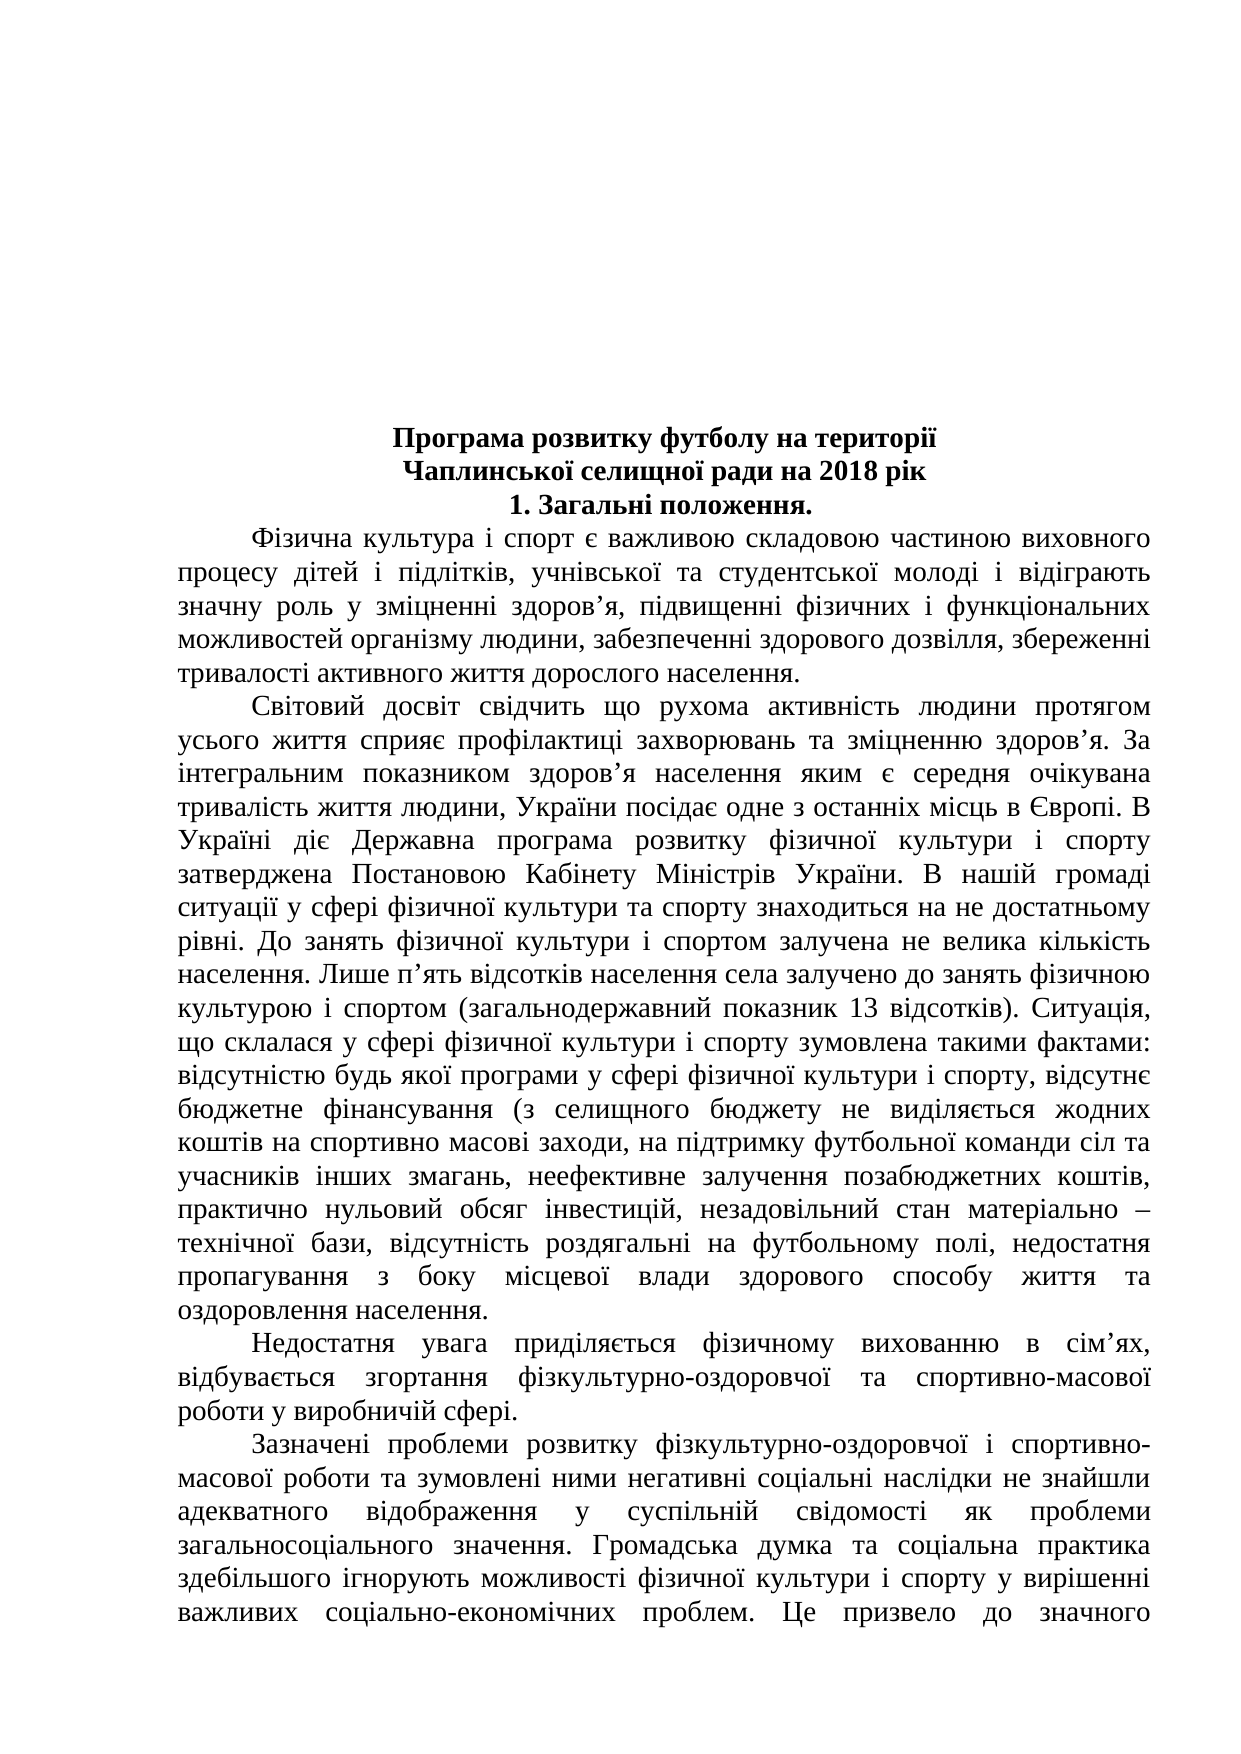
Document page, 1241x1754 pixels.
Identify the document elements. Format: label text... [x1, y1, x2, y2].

text Світовий досвіт свідчить що рухома активність людини протягом усього життя сприяє профілактиці захворювань та зміцненню здоров’я. За інтегральним показником здоров’я населення яким є середня очікувана тривалість життя людини, України посідає одне з останніх місць в Європі. В Україні діє Державна програма розвитку фізичної культури і спорту затверджена Постановою Кабінету Міністрів України. В нашій громаді ситуації у сфері фізичної культури та спорту знаходиться на не достатньому рівні. До занять фізичної культури і спортом залучена не велика кількість населення. Лише п’ять відсотків населення села залучено до занять фізичною культурою і спортом (загальнодержавний показник 13 відсотків). Ситуація, що склалася у сфері фізичної культури і спорту зумовлена такими фактами: відсутністю будь якої програми у сфері фізичної культури і спорту, відсутнє бюджетне фінансування (з селищного бюджету не виділяється жодних коштів на спортивно масові заходи, на підтримку футбольної команди сіл та учасників інших змагань, неефективне залучення позабюджетних коштів, практично нульовий обсяг інвестицій, незадовільний стан матеріально – технічної бази, відсутність роздягальні на футбольному полі, недостатня пропагування з боку місцевої влади здорового способу життя та оздоровлення населення. [177, 688, 1152, 1326]
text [177, 1426, 1152, 1627]
text Фізична культура і спорт є важливою складовою частиною виховного процесу дітей і підлітків, учнівської та студентської молоді і відіграють значну роль у зміцненні здоров’я, підвищенні фізичних і функціональних можливостей організму людини, забезпеченні здорового дозвілля, збереженні тривалості активного життя дорослого населення. [177, 521, 1152, 688]
text Програма розвитку футболу на території [177, 420, 1152, 453]
text Чаплинської селищної ради на 2018 рік [177, 453, 1152, 487]
text 1. Загальні положення. [177, 487, 1152, 521]
text Недостатня увага приділяється фізичному вихованню в сім’ях, відбувається згортання фізкультурно-оздоровчої та спортивно-масової роботи у виробничій сфері. [177, 1326, 1152, 1426]
